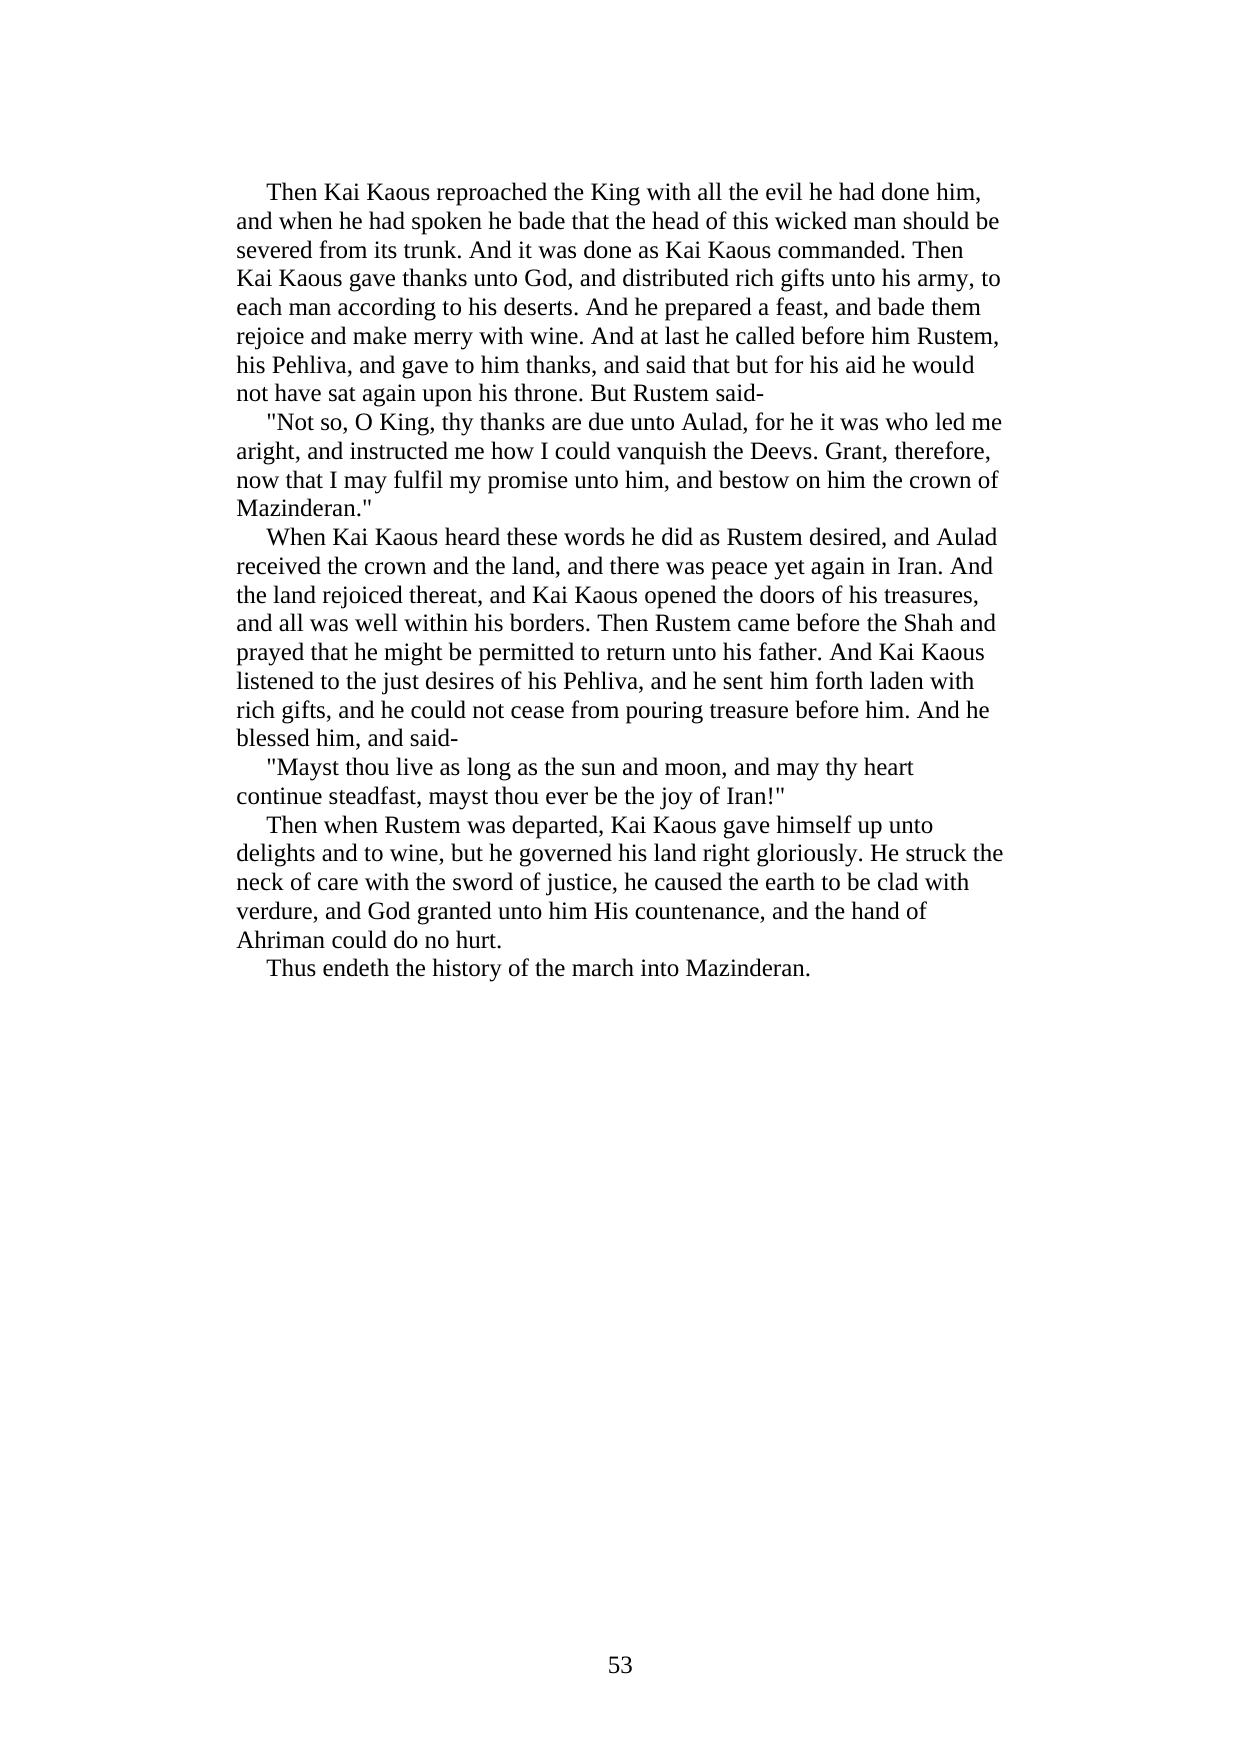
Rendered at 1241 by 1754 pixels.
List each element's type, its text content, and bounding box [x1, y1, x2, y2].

text Then Kai Kaous reproached the King with all the evil he had done him, and when he had spoken he bade that the head of this wicked man should be severed from its trunk. And it was done as Kai Kaous commanded. Then Kai Kaous gave thanks unto God, and distributed rich gifts unto his army, to each man according to his deserts. And he prepared a feast, and bade them rejoice and make merry with wine. And at last he called before him Rustem, his Pehliva, and gave to him thanks, and said that but for his aid he would not have sat again upon his throne. But Rustem said- [236, 177, 1004, 407]
text Then when Rustem was departed, Kai Kaous gave himself up unto delights and to wine, but he governed his land right gloriously. He struck the neck of care with the sword of justice, he caused the earth to be clad with verdure, and God granted unto him His countenance, and the hand of Ahriman could do no hurt. [236, 810, 1004, 953]
text "Not so, O King, thy thanks are due unto Aulad, for he it was who led me aright, and instructed me how I could vanquish the Deevs. Grant, therefore, now that I may fulfil my promise unto him, and bestow on him the crown of Mazinderan." [236, 407, 1004, 522]
text Thus endeth the history of the march into Mazinderan. [236, 953, 1004, 982]
text "Mayst thou live as long as the sun and moon, and may thy heart continue steadfast, mayst thou ever be the joy of Iran!" [236, 752, 1004, 810]
text When Kai Kaous heard these words he did as Rustem desired, and Aulad received the crown and the land, and there was peace yet again in Iran. And the land rejoiced thereat, and Kai Kaous opened the doors of his treasures, and all was well within his borders. Then Rustem came before the Shah and prayed that he might be permitted to return unto his father. And Kai Kaous listened to the just desires of his Pehliva, and he sent him forth laden with rich gifts, and he could not cease from pouring treasure before him. And he blessed him, and said- [236, 522, 1004, 752]
